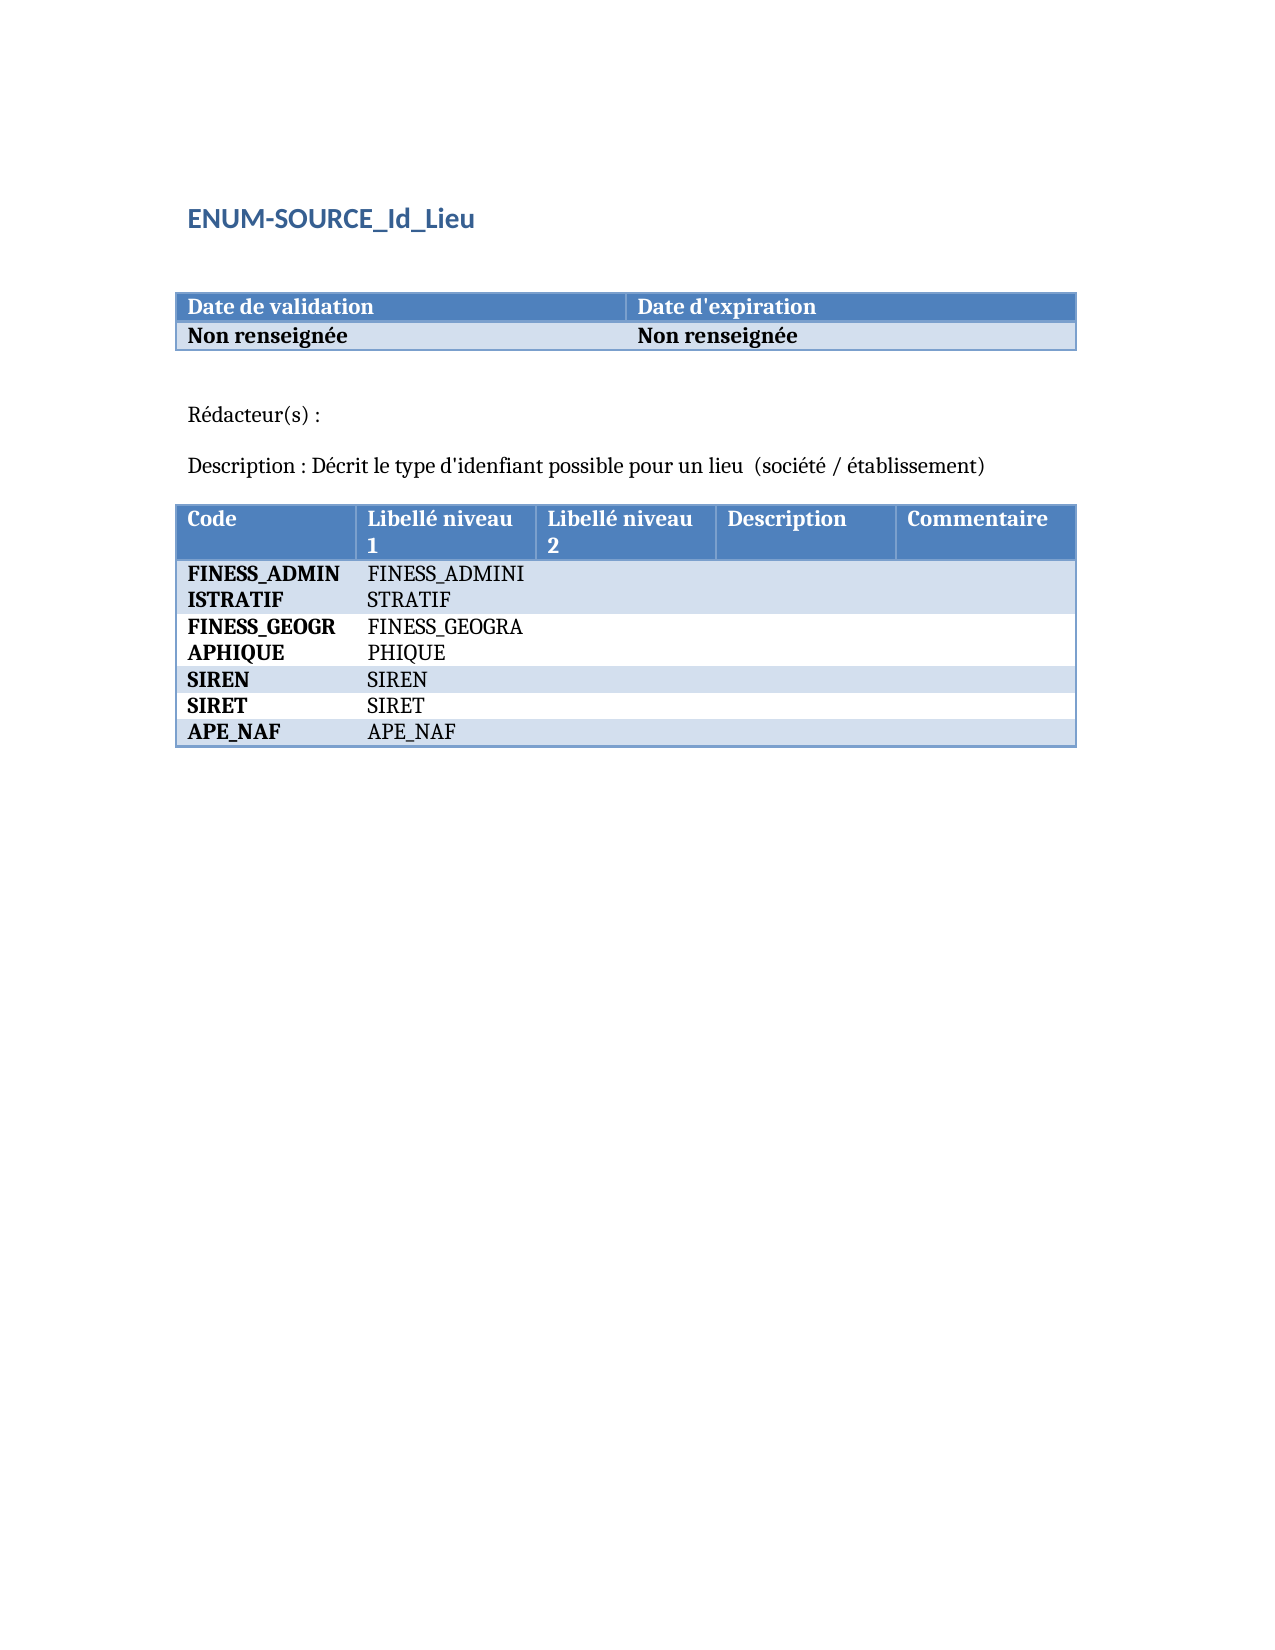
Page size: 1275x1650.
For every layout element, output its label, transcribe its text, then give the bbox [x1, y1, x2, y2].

table_cell [536, 693, 716, 719]
table_cell SIRET [356, 693, 536, 719]
table_header Code [177, 506, 355, 559]
text Description : Décrit le type d'idenfiant possible pour un lieu (société / établissement) [187, 453, 1087, 479]
table_cell [716, 719, 896, 745]
table_cell [716, 614, 896, 666]
table_cell [536, 561, 716, 614]
table_cell APE_NAF [356, 719, 536, 745]
text Rédacteur(s) : [187, 402, 1087, 428]
table_cell [716, 693, 896, 719]
table_cell FINESS_GEOGRAPHIQUE [177, 614, 356, 666]
table_cell Non renseignée [626, 323, 1075, 349]
table_cell [716, 561, 896, 614]
table_cell [896, 719, 1075, 745]
table_cell [716, 666, 896, 693]
table_cell APE_NAF [177, 719, 356, 745]
table_header Date d'expiration [627, 294, 1075, 320]
table_cell SIREN [177, 666, 356, 693]
table_cell Non renseignée [177, 323, 626, 349]
table_header Date de validation [177, 294, 625, 320]
table_cell [896, 614, 1075, 666]
table_cell [536, 719, 716, 745]
table_header Libellé niveau 2 [537, 506, 715, 559]
table_header Commentaire [897, 506, 1075, 559]
table_header Libellé niveau 1 [357, 506, 535, 559]
subtitle ENUM-SOURCE_Id_Lieu [187, 200, 1087, 236]
table_cell FINESS_GEOGRAPHIQUE [356, 614, 536, 666]
table_cell [896, 561, 1075, 614]
table_cell [896, 666, 1075, 693]
table_cell [536, 666, 716, 693]
table_cell SIREN [356, 666, 536, 693]
table_cell SIRET [177, 693, 356, 719]
table_cell FINESS_ADMINISTRATIF [177, 561, 356, 614]
table_cell [896, 693, 1075, 719]
table_cell [536, 614, 716, 666]
table_cell FINESS_ADMINISTRATIF [356, 561, 536, 614]
table_header Description [717, 506, 895, 559]
